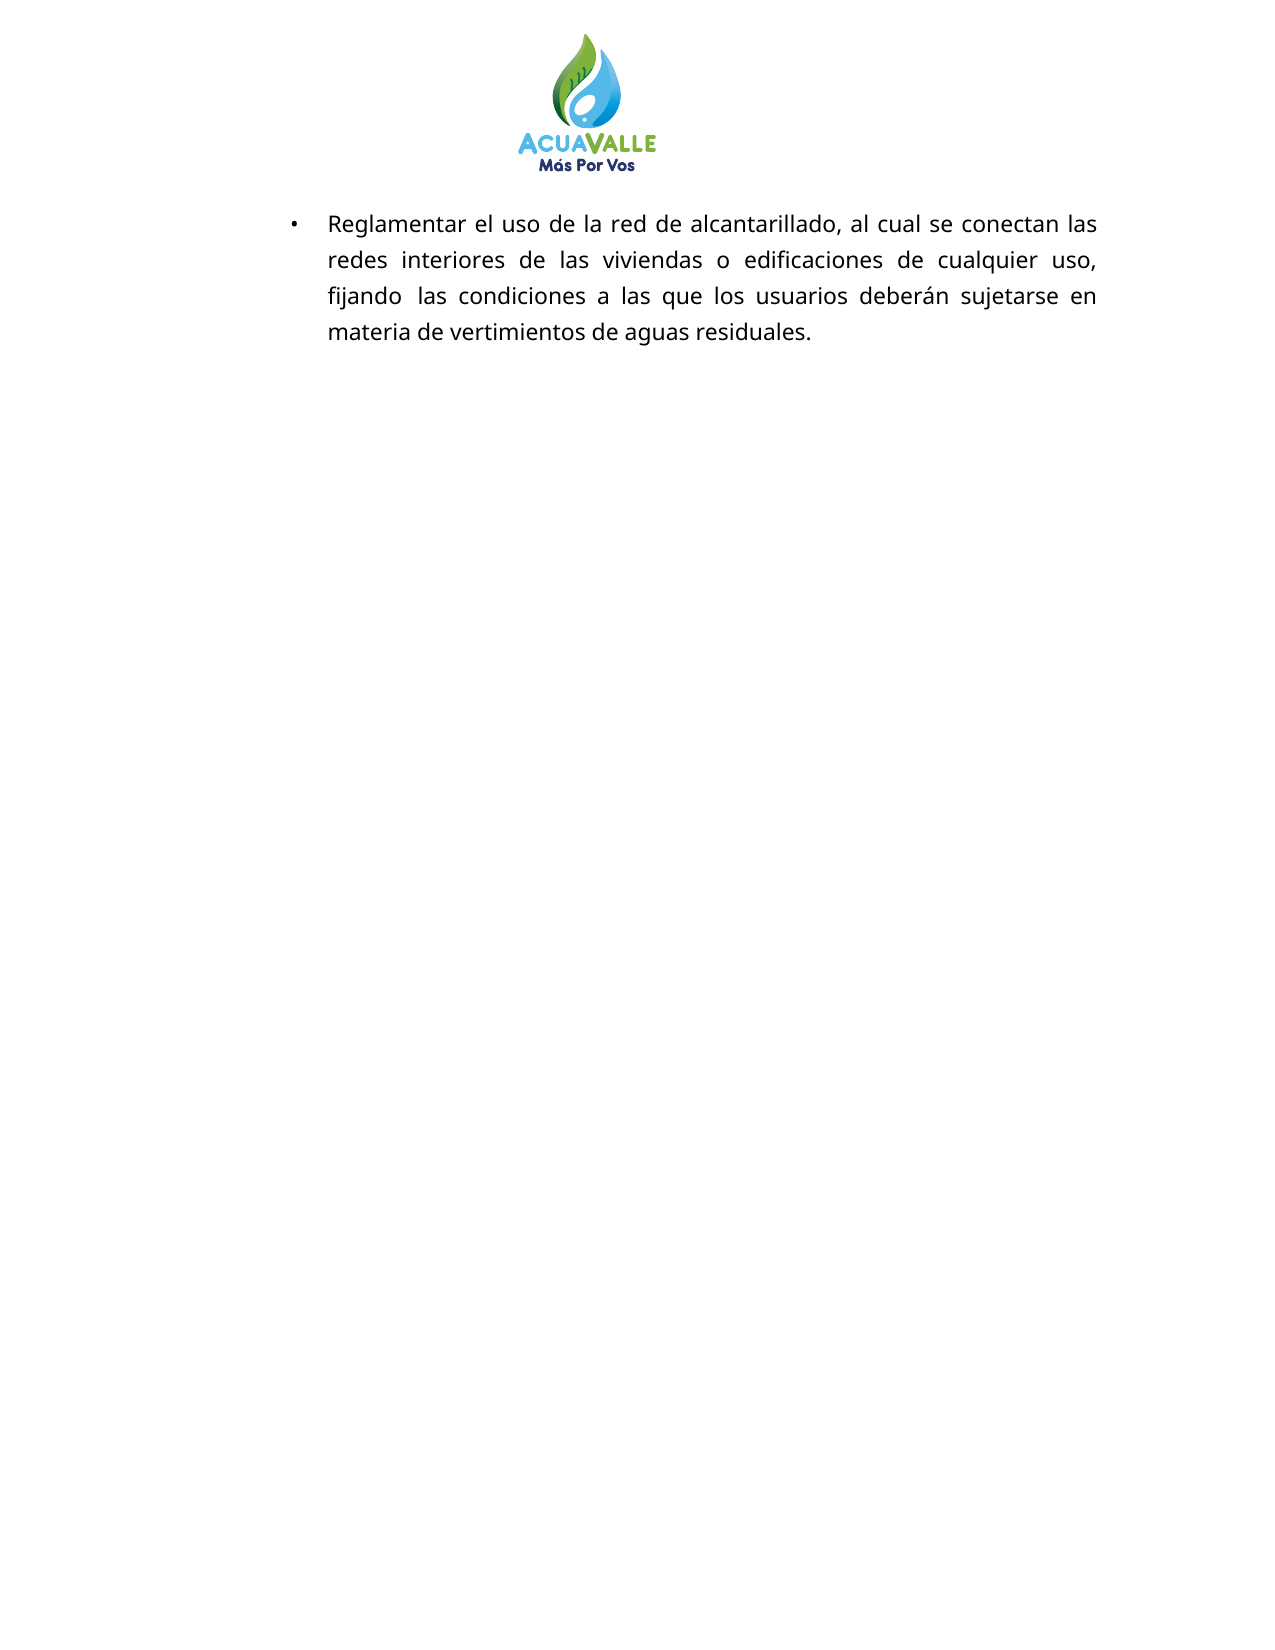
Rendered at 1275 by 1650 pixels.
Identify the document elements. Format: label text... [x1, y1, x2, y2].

picture [514, 31, 660, 176]
list Reglamentar el uso de la red de alcantarillado, al cual se conectan las redes interiores de las viviendas o edificaciones de cualquier uso, fijando las condiciones a las que los usuarios deberán sujetarse en materia de vertimientos de aguas residuales. [290, 208, 1098, 347]
